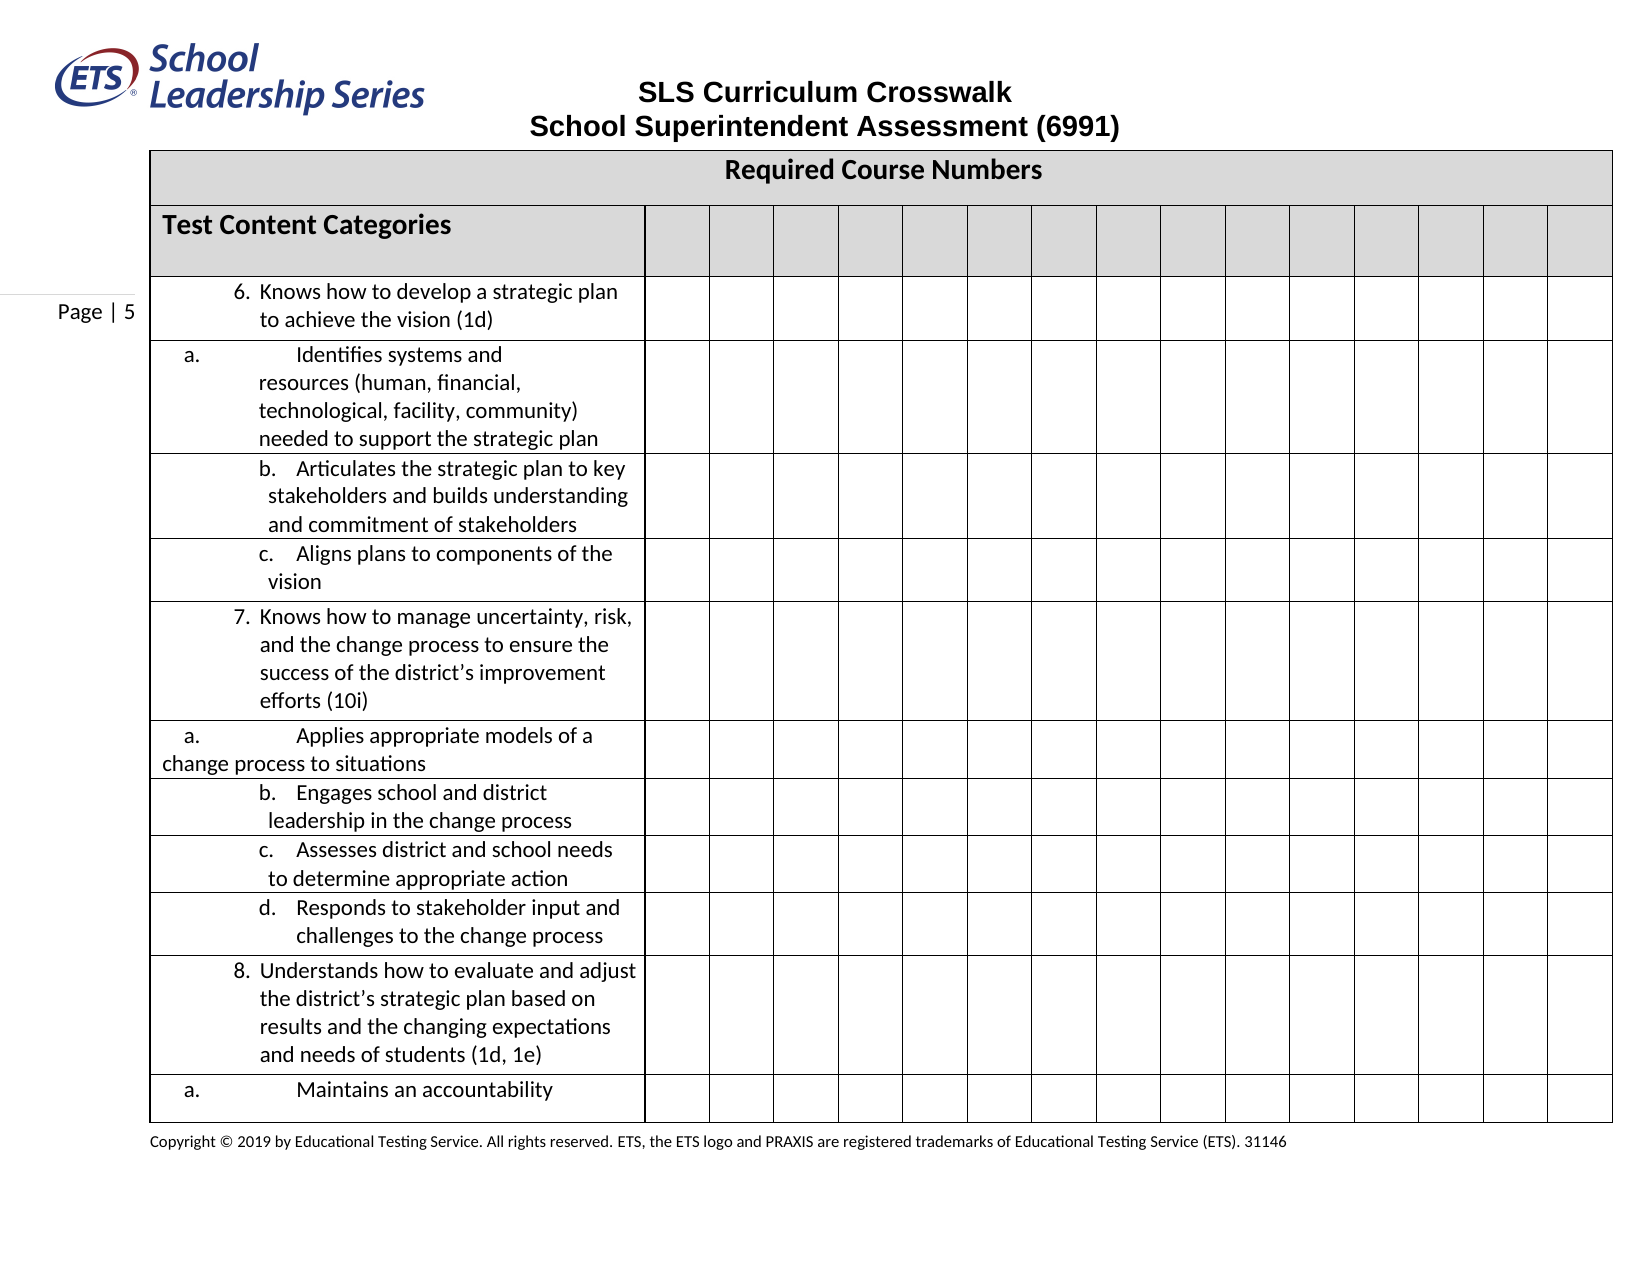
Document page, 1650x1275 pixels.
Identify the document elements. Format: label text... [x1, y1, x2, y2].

table_cell [903, 779, 967, 834]
table_cell [1419, 341, 1483, 453]
table_cell [646, 539, 709, 601]
table_cell [1161, 721, 1225, 777]
table_cell [774, 454, 838, 538]
table_cell [1032, 893, 1096, 955]
table_cell [1161, 1075, 1225, 1122]
table_cell [646, 893, 709, 955]
table_cell [1161, 836, 1225, 892]
table_cell [1161, 341, 1225, 453]
table_cell [968, 341, 1031, 453]
table_cell [1419, 893, 1483, 955]
table_cell [1226, 539, 1289, 601]
table_cell [1097, 779, 1160, 834]
table_cell [1548, 206, 1612, 276]
table_cell [1484, 956, 1547, 1074]
table_cell [968, 836, 1031, 892]
table_cell [1355, 206, 1418, 276]
table_cell [1355, 893, 1418, 955]
table_cell [1419, 721, 1483, 777]
table_cell [1548, 1075, 1612, 1122]
table_cell [1226, 206, 1289, 276]
table_cell [1290, 206, 1354, 276]
table_cell Identifies systems and resources (human, financial, technological, facility, community) needed to support the strategic plan [151, 341, 644, 453]
table_cell [968, 893, 1031, 955]
table_cell [710, 956, 773, 1074]
table_cell [1484, 602, 1547, 720]
table_cell [1355, 836, 1418, 892]
table_cell [774, 956, 838, 1074]
table_cell [1226, 277, 1289, 339]
table_cell [1419, 836, 1483, 892]
table_cell [1161, 893, 1225, 955]
table_cell [646, 206, 709, 276]
table_cell [1226, 956, 1289, 1074]
table_cell [1226, 893, 1289, 955]
table_cell [968, 1075, 1031, 1122]
table_cell [1290, 341, 1354, 453]
table_cell [710, 779, 773, 834]
table_cell [1484, 539, 1547, 601]
table_cell [646, 721, 709, 777]
table_cell [1419, 1075, 1483, 1122]
table_cell [839, 893, 902, 955]
table_cell [1355, 602, 1418, 720]
table_cell [710, 721, 773, 777]
table_cell [968, 721, 1031, 777]
table_cell [1355, 277, 1418, 339]
table_cell [1290, 836, 1354, 892]
table_cell [1032, 539, 1096, 601]
table_cell [1032, 341, 1096, 453]
table_cell [1161, 206, 1225, 276]
table_cell Applies appropriate models of a change process to situations [151, 721, 644, 777]
table_cell [903, 602, 967, 720]
table_cell [968, 206, 1031, 276]
table_cell [1097, 1075, 1160, 1122]
table_cell [1161, 454, 1225, 538]
table_cell [1548, 779, 1612, 834]
table_cell [968, 779, 1031, 834]
picture [50, 40, 436, 116]
table_cell [710, 539, 773, 601]
table_cell [1290, 956, 1354, 1074]
table_cell Knows how to manage uncertainty, risk, and the change process to ensure the success of the district’s improvement efforts (10i) [151, 602, 644, 720]
table_cell [839, 1075, 902, 1122]
table_cell [903, 836, 967, 892]
table_cell [1097, 454, 1160, 538]
table_cell [646, 341, 709, 453]
table_cell Engages school and district leadership in the change process [151, 779, 644, 834]
table_cell [1484, 454, 1547, 538]
table_cell [1226, 1075, 1289, 1122]
table_cell [1290, 779, 1354, 834]
table_cell [1355, 341, 1418, 453]
table_cell [1355, 1075, 1418, 1122]
table_cell [1097, 341, 1160, 453]
table_cell [1419, 602, 1483, 720]
table_cell [1548, 836, 1612, 892]
table_cell [774, 277, 838, 339]
table_cell [710, 454, 773, 538]
table_cell Understands how to evaluate and adjust the district’s strategic plan based on results and the changing expectations and needs of students (1d, 1e) [151, 956, 644, 1074]
table_cell [903, 956, 967, 1074]
table_cell [1355, 779, 1418, 834]
table_cell [774, 539, 838, 601]
table_cell [774, 341, 838, 453]
table_cell [646, 779, 709, 834]
table_cell [903, 539, 967, 601]
table_cell [1548, 539, 1612, 601]
table_cell [1161, 779, 1225, 834]
table_cell [839, 277, 902, 339]
table_cell [1419, 956, 1483, 1074]
table_cell [1548, 893, 1612, 955]
table_cell [903, 341, 967, 453]
table_cell [1290, 539, 1354, 601]
table_cell [839, 779, 902, 834]
table_cell [1548, 454, 1612, 538]
table_cell [1226, 602, 1289, 720]
table_cell [1484, 341, 1547, 453]
table_cell [1226, 779, 1289, 834]
table_cell [1548, 341, 1612, 453]
table_cell Aligns plans to components of the vision [151, 539, 644, 601]
table_cell [646, 454, 709, 538]
table_cell [1290, 893, 1354, 955]
table_cell [968, 277, 1031, 339]
table_cell [710, 206, 773, 276]
table_cell [903, 454, 967, 538]
table_cell [646, 956, 709, 1074]
table_cell [1484, 277, 1547, 339]
table_cell [1161, 602, 1225, 720]
table_cell [1484, 721, 1547, 777]
table_cell [839, 602, 902, 720]
table_cell [1097, 602, 1160, 720]
table_cell [1097, 721, 1160, 777]
table_cell [1484, 836, 1547, 892]
table_cell Responds to stakeholder input and challenges to the change process [151, 893, 644, 955]
table_cell [1548, 721, 1612, 777]
table_cell [1161, 956, 1225, 1074]
table_cell [1226, 836, 1289, 892]
table_cell [1097, 893, 1160, 955]
table_cell [968, 602, 1031, 720]
table_cell [1161, 277, 1225, 339]
table_cell [1226, 454, 1289, 538]
table_cell [774, 602, 838, 720]
table_cell [968, 539, 1031, 601]
table_cell [839, 341, 902, 453]
table_cell [774, 1075, 838, 1122]
table_cell [1226, 341, 1289, 453]
table_cell [1355, 454, 1418, 538]
table_cell [968, 956, 1031, 1074]
table_cell [1290, 277, 1354, 339]
table_cell [1290, 602, 1354, 720]
table_cell [1032, 206, 1096, 276]
table_cell Assesses district and school needs to determine appropriate action [151, 836, 644, 892]
table_cell [1032, 1075, 1096, 1122]
table_cell [710, 277, 773, 339]
table_cell [646, 277, 709, 339]
table_cell [1355, 721, 1418, 777]
table_cell [1032, 779, 1096, 834]
table_cell [1032, 836, 1096, 892]
table_cell [1032, 721, 1096, 777]
table_cell [774, 836, 838, 892]
table_cell [1032, 277, 1096, 339]
table_cell [1548, 277, 1612, 339]
table_cell [710, 602, 773, 720]
table_cell Articulates the strategic plan to key stakeholders and builds understanding and commitment of stakeholders [151, 454, 644, 538]
table_cell [1032, 956, 1096, 1074]
table_cell [710, 893, 773, 955]
table_cell [1419, 454, 1483, 538]
table_cell [1484, 206, 1547, 276]
table_cell [1032, 454, 1096, 538]
table_cell [1290, 1075, 1354, 1122]
table_cell [1290, 721, 1354, 777]
table_cell [774, 721, 838, 777]
table_cell [1548, 602, 1612, 720]
table_cell [1097, 277, 1160, 339]
table_cell [839, 206, 902, 276]
table_cell [710, 1075, 773, 1122]
table_cell [710, 341, 773, 453]
table_cell [1419, 277, 1483, 339]
table_cell [1419, 779, 1483, 834]
table_cell [903, 893, 967, 955]
table_cell Test Content Categories [151, 206, 644, 276]
table_cell [903, 206, 967, 276]
table_cell [1419, 206, 1483, 276]
table_cell [1161, 539, 1225, 601]
table_cell [774, 779, 838, 834]
table_cell [1097, 539, 1160, 601]
table_cell [774, 206, 838, 276]
table_cell [1484, 779, 1547, 834]
table_cell [839, 721, 902, 777]
table_cell [646, 602, 709, 720]
table_cell [1097, 206, 1160, 276]
table_cell Knows how to develop a strategic plan to achieve the vision (1d) [151, 277, 644, 339]
table_cell [710, 836, 773, 892]
table_cell [1548, 956, 1612, 1074]
table_cell [903, 1075, 967, 1122]
table_cell [839, 454, 902, 538]
table_cell [839, 539, 902, 601]
table_cell Maintains an accountability system to monitor progress toward goals [151, 1075, 644, 1122]
table_cell [1355, 539, 1418, 601]
table_cell [1032, 602, 1096, 720]
table_cell [1226, 721, 1289, 777]
table_cell [903, 277, 967, 339]
table_cell [1355, 956, 1418, 1074]
table_cell [1484, 893, 1547, 955]
table_cell [839, 836, 902, 892]
table_cell [646, 836, 709, 892]
table_cell [1097, 956, 1160, 1074]
table_header Required Course Numbers [151, 151, 1612, 205]
table_cell [774, 893, 838, 955]
table_cell [1290, 454, 1354, 538]
table_cell [839, 956, 902, 1074]
table_cell [968, 454, 1031, 538]
table_cell [1097, 836, 1160, 892]
table_cell [903, 721, 967, 777]
table_cell [1484, 1075, 1547, 1122]
table_cell [646, 1075, 709, 1122]
table_cell [1419, 539, 1483, 601]
